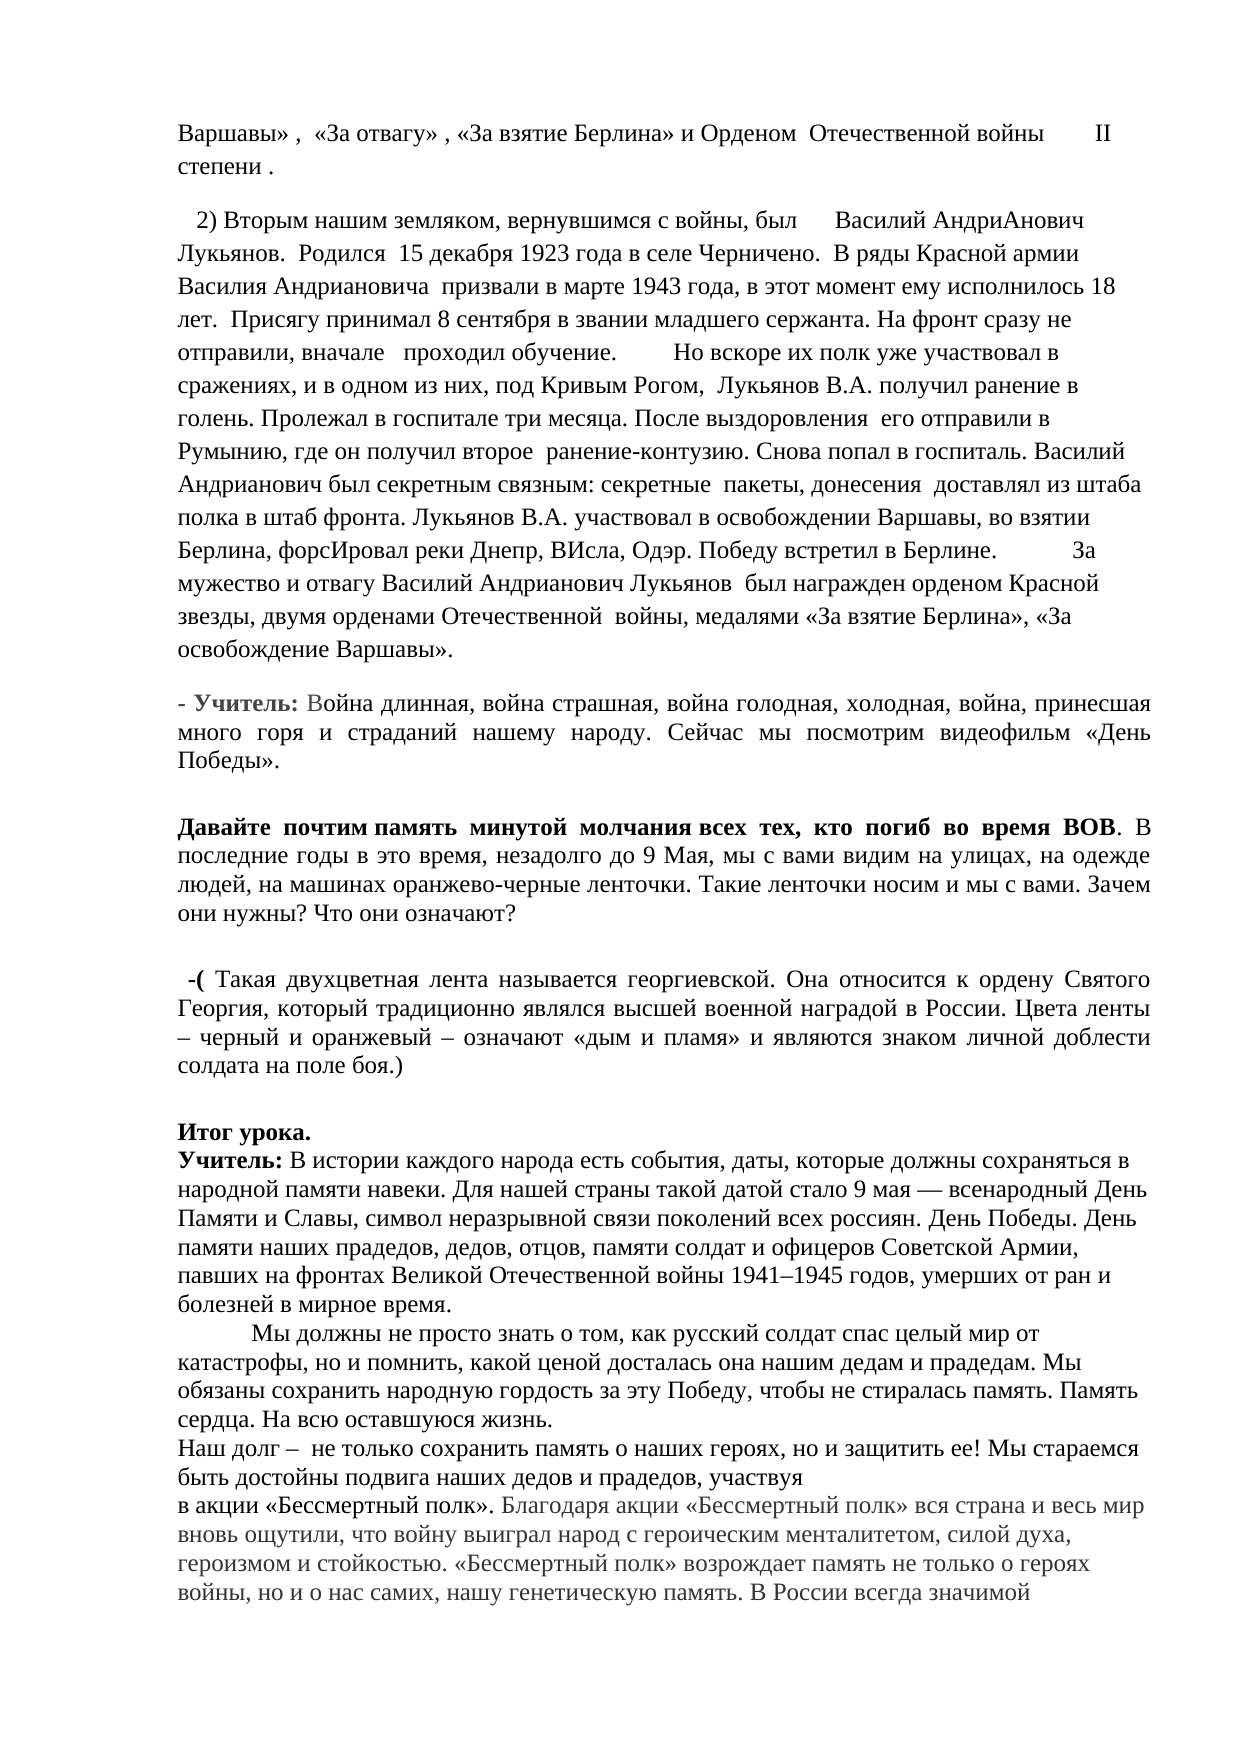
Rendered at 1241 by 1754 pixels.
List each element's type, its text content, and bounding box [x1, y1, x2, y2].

text -( Такая двухцветная лента называется георгиевской. Она относится к ордену Святого Георгия, который традиционно являлся высшей военной наградой в России. Цвета ленты – черный и оранжевый – означают «дым и пламя» и являются знаком личной доблести солдата на поле боя.) [177, 964, 1152, 1079]
text Итог урока. [177, 1117, 1152, 1146]
text Учитель: В истории каждого народа есть события, даты, которые должны сохраняться в народной памяти навеки. Для нашей страны такой датой стало 9 мая — всенародный День Памяти и Славы, символ неразрывной связи поколений всех россиян. День Победы. День памяти наших прадедов, дедов, отцов, памяти солдат и офицеров Советской Армии, павших на фронтах Великой Отечественной войны 1941–1945 годов, умерших от ран и болезней в мирное время. [177, 1146, 1152, 1318]
text Мы должны не просто знать о том, как русский солдат спас целый мир от катастрофы, но и помнить, какой ценой досталась она нашим дедам и прадедам. Мы обязаны сохранить народную гордость за эту Победу, чтобы не стиралась память. Память сердца. На всю оставшуюся жизнь. [177, 1318, 1152, 1433]
text Давайте почтим память минутой молчания всех тех, кто погиб во время ВОВ. В последние годы в это время, незадолго до 9 Мая, мы с вами видим на улицах, на одежде людей, на машинах оранжево-черные ленточки. Такие ленточки носим и мы с вами. Зачем они нужны? Что они означают? [177, 812, 1152, 927]
text - Учитель: Война длинная, война страшная, война голодная, холодная, война, принесшая много горя и страданий нашему народу. Сейчас мы посмотрим видеофильм «День Победы». [177, 688, 1152, 774]
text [177, 118, 1152, 180]
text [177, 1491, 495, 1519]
text Наш долг – не только сохранить память о наших героях, но и защитить ее! Мы стараемся быть достойны подвига наших дедов и прадедов, участвуя [177, 1433, 1152, 1491]
text 2) Вторым нашим земляком, вернувшимся с войны, был Василий АндриАнович Лукьянов. Родился 15 декабря 1923 года в селе Черничено. В ряды Красной армии Василия Андриановича призвали в марте 1943 года, в этот момент ему исполнилось 18 лет. Присягу принимал 8 сентября в звании младшего сержанта. На фронт сразу не отправили, вначале проходил обучение. Но вскоре их полк уже участвовал в сражениях, и в одном из них, под Кривым Рогом, Лукьянов В.А. получил ранение в голень. Пролежал в госпитале три месяца. После выздоровления его отправили в Румынию, где он получил второе ранение-контузию. Снова попал в госпиталь. Василий Андрианович был секретным связным: секретные пакеты, донесения доставлял из штаба полка в штаб фронта. Лукьянов В.А. участвовал в освобождении Варшавы, во взятии Берлина, форсИровал реки Днепр, ВИсла, Одэр. Победу встретил в Берлине. За мужество и отвагу Василий Андрианович Лукьянов был награжден орденом Красной звезды, двумя орденами Отечественной войны, медалями «За взятие Берлина», «За освобождение Варшавы». [177, 205, 1152, 663]
